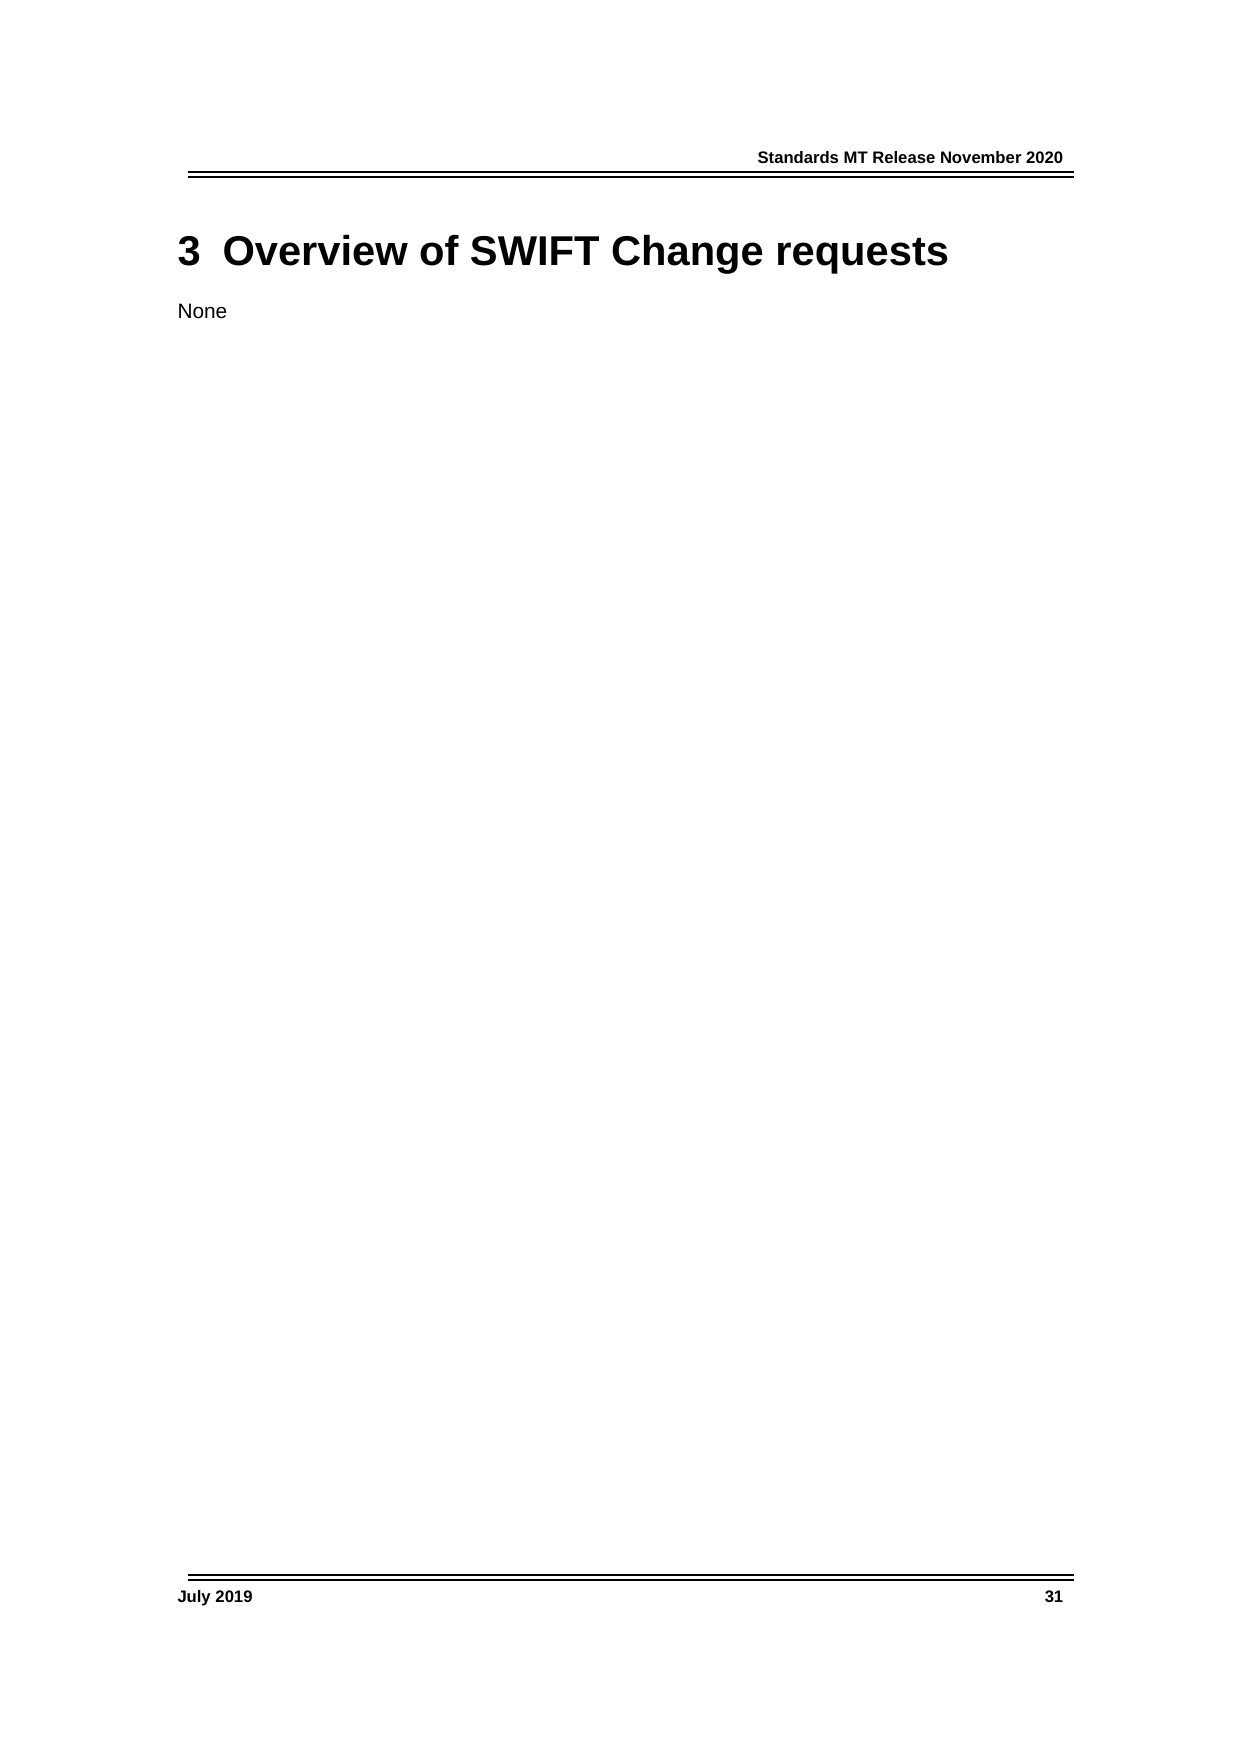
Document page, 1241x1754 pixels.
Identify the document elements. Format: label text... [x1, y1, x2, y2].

text None [177, 299, 1092, 323]
subtitle Overview of SWIFT Change requests [177, 226, 1092, 274]
